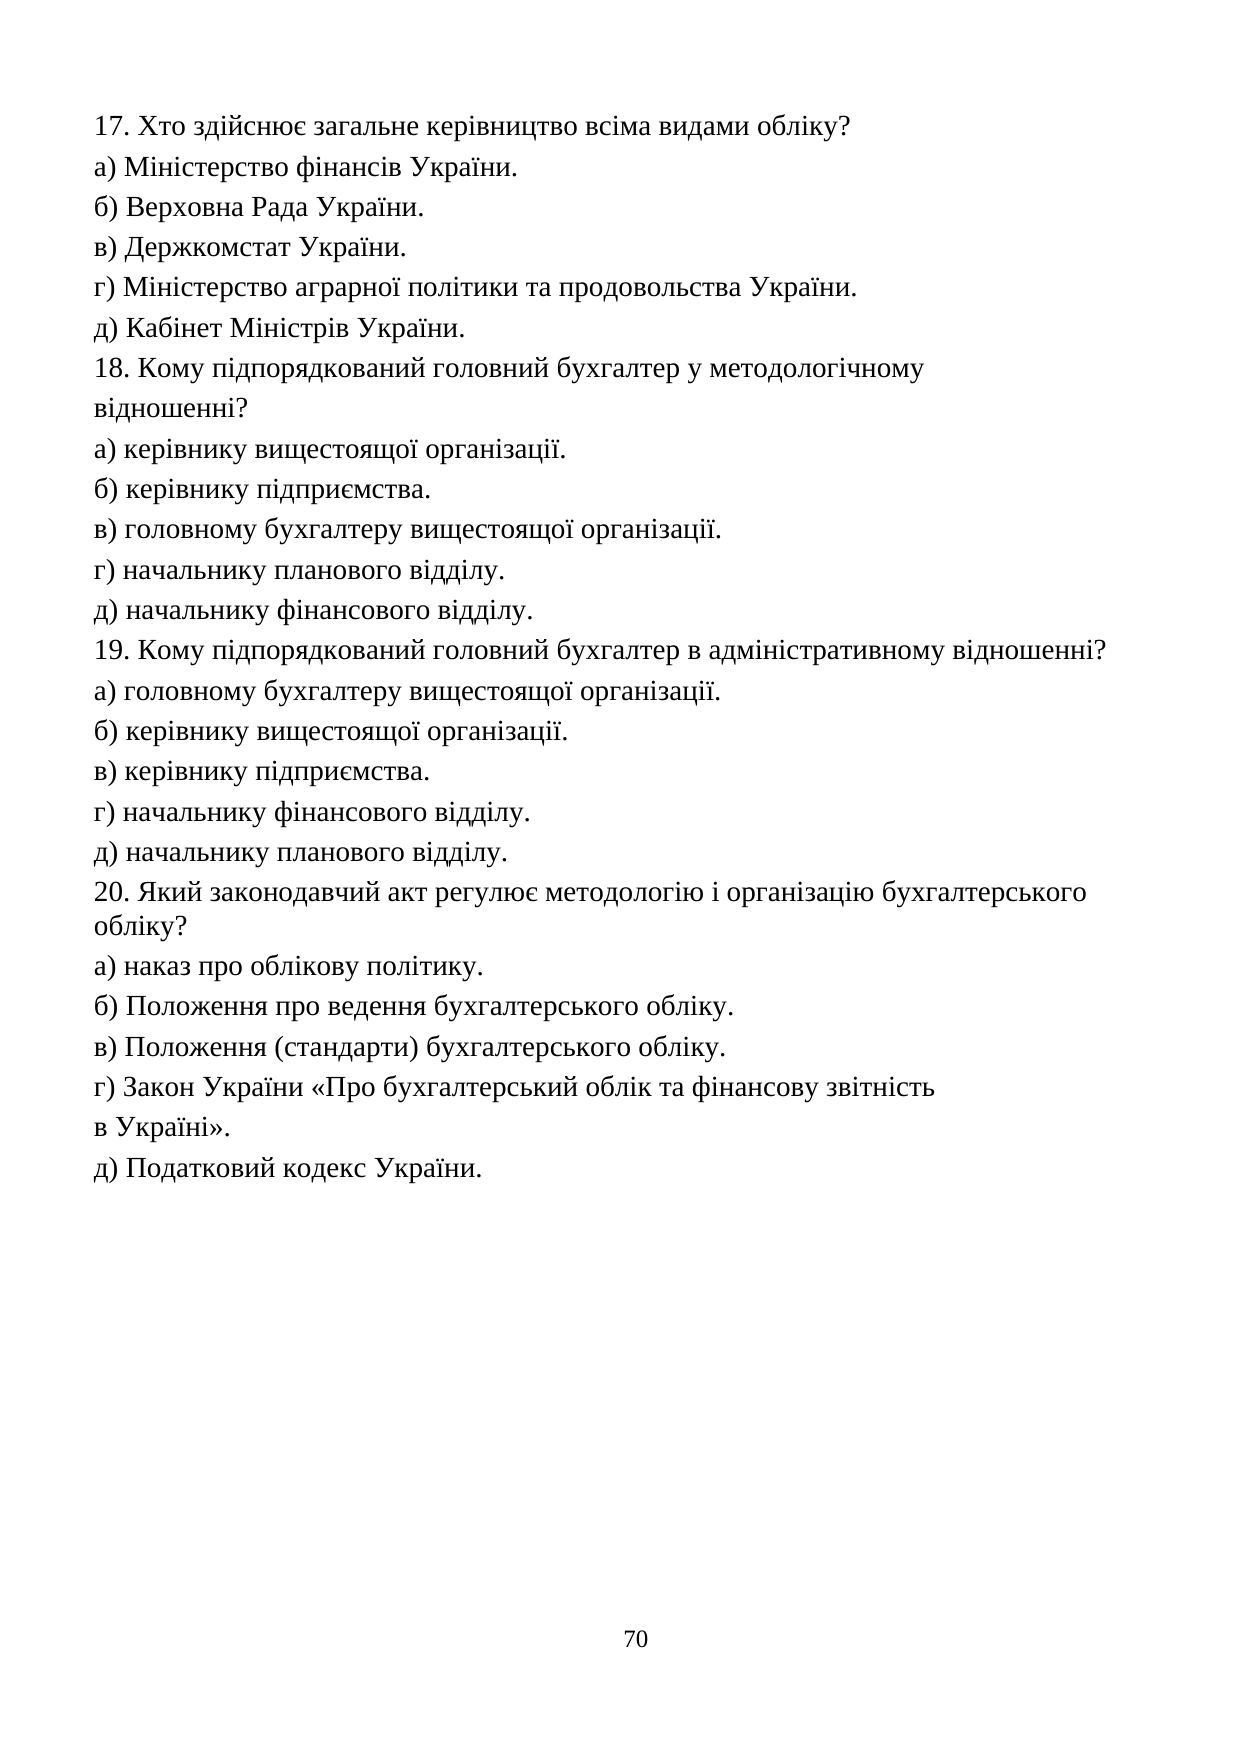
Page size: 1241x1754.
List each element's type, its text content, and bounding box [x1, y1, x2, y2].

text 17. Хто здійснює загальне керівництво всіма видами обліку? [94, 108, 1176, 142]
text б) Верховна Рада України. [94, 189, 1176, 222]
text в) Держкомстат України. [94, 229, 1176, 263]
text г) Закон України «Про бухгалтерський облік та фінансову звітність [94, 1069, 1176, 1103]
text б) Положення про ведення бухгалтерського обліку. [94, 988, 1176, 1022]
text г) начальнику фінансового відділу. [94, 794, 1176, 827]
text в Україні». [94, 1109, 1176, 1143]
text д) начальнику фінансового відділу. [94, 592, 1176, 626]
text 20. Який законодавчий акт регулює методологію і організацію бухгалтерського обліку? [94, 874, 1176, 941]
text 18. Кому підпорядкований головний бухгалтер у методологічному [94, 350, 1176, 384]
text б) керівнику вищестоящої організації. [94, 713, 1176, 747]
text а) головному бухгалтеру вищестоящої організації. [94, 673, 1176, 706]
text д) Кабінет Міністрів України. [94, 310, 1176, 343]
text в) Положення (стандарти) бухгалтерського обліку. [94, 1029, 1176, 1062]
text а) Міністерство фінансів України. [94, 149, 1176, 182]
text 19. Кому підпорядкований головний бухгалтер в адміністративному відношенні? [94, 632, 1176, 666]
text а) наказ про облікову політику. [94, 948, 1176, 982]
text відношенні? [94, 391, 1176, 424]
text а) керівнику вищестоящої організації. [94, 431, 1176, 464]
text д) начальнику планового відділу. [94, 834, 1176, 867]
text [94, 269, 1176, 303]
text в) головному бухгалтеру вищестоящої організації. [94, 511, 1176, 545]
text б) керівнику підприємства. [94, 471, 1176, 505]
text в) керівнику підприємства. [94, 753, 1176, 787]
text г) начальнику планового відділу. [94, 552, 1176, 585]
text д) Податковий кодекс України. [94, 1150, 1176, 1183]
